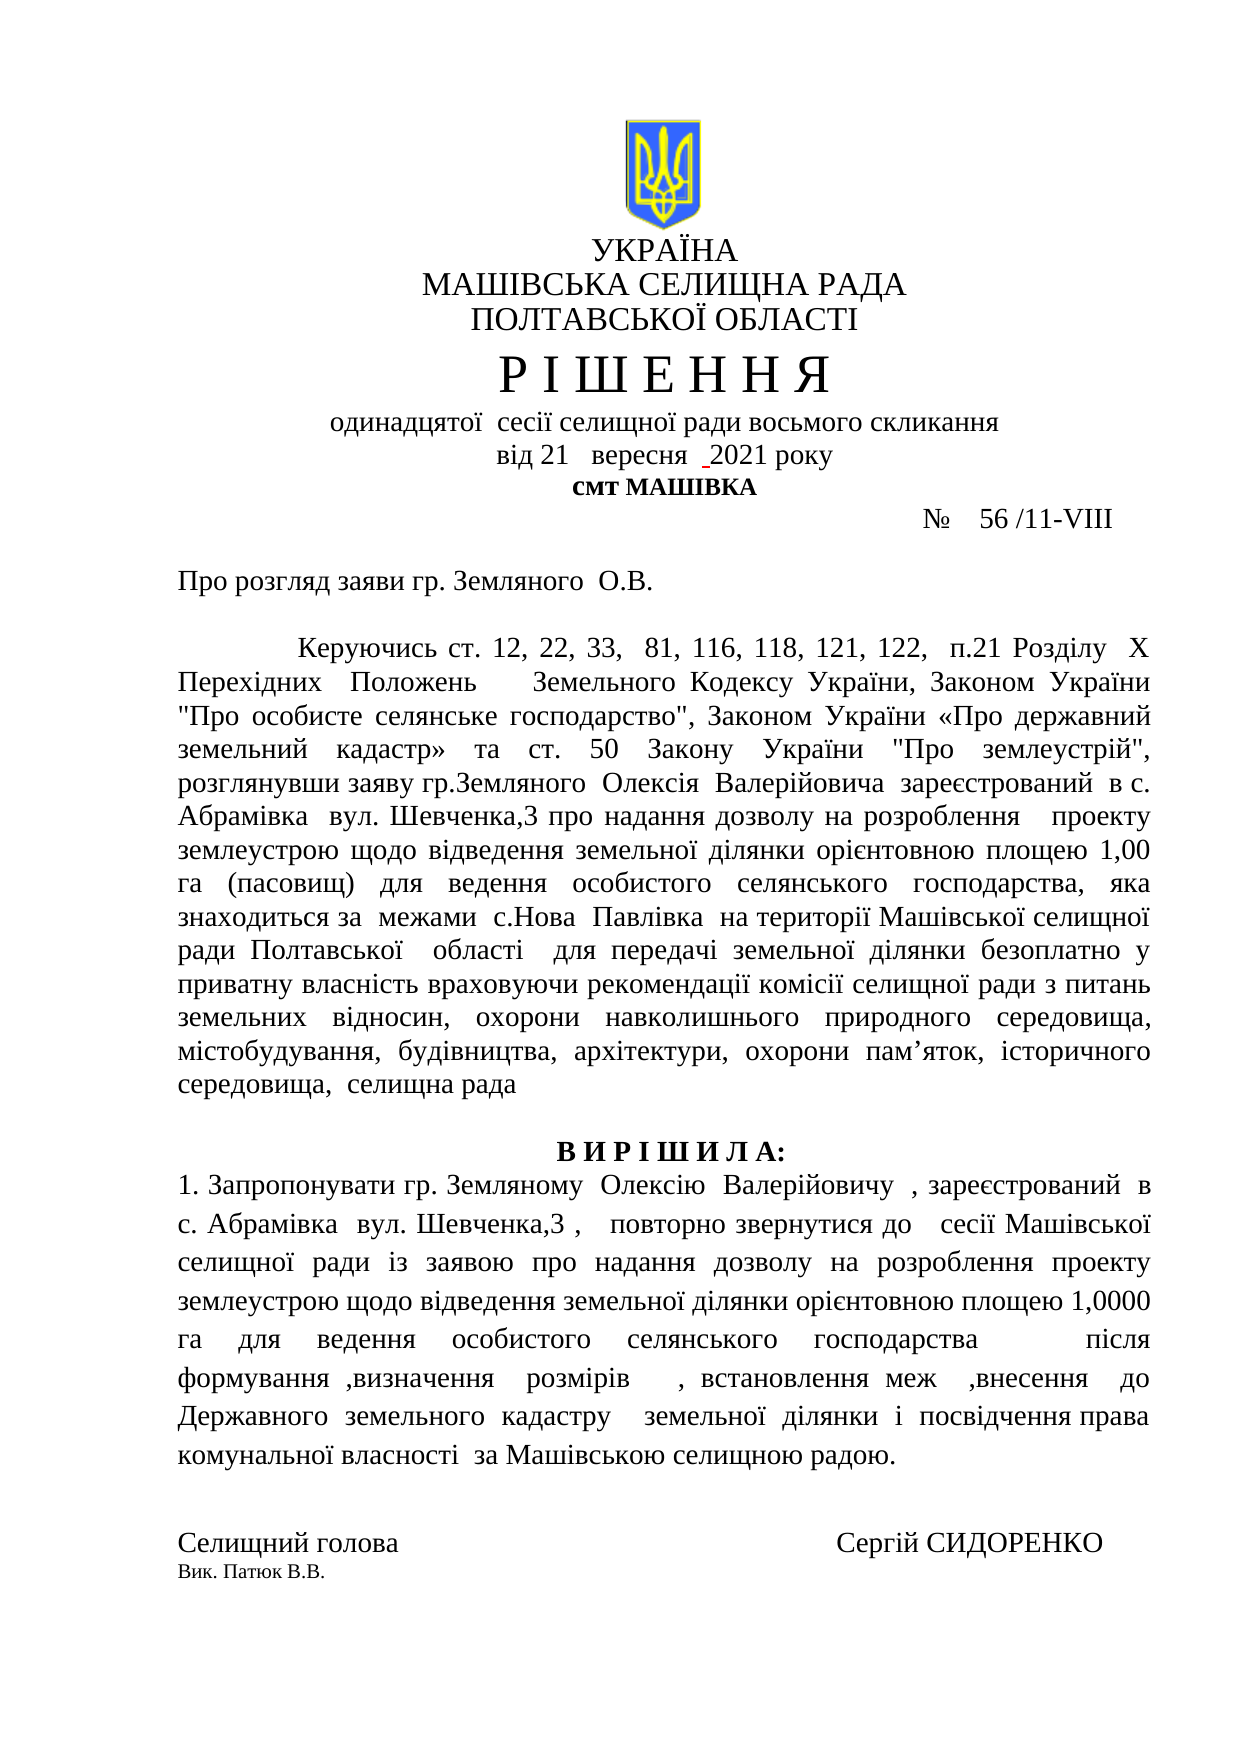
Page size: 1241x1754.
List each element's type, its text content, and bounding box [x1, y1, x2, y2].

text № 56 /11-VІІІ [177, 501, 1152, 535]
text УКРАЇНА [177, 234, 1152, 268]
text Керуючись ст. 12, 22, 33, 81, 116, 118, 121, 122, п.21 Розділу Х Перехідних Положень Земельного Кодексу України, Законом України "Про особисте селянське господарство", Законом України «Про державний земельний кадастр» та ст. 50 Закону України "Про землеустрій", розглянувши заяву гр.Земляного Олексія Валерійовича зареєстрований в с. Абрамівка вул. Шевченка,3 про надання дозволу на розроблення проекту землеустрою щодо відведення земельної ділянки орієнтовною площею 1,00 га (пасовищ) для ведення особистого селянського господарства, яка знаходиться за межами с.Нова Павлівка на території Машівської селищної ради Полтавської області для передачі земельної ділянки безоплатно у приватну власність враховуючи рекомендації комісії селищної ради з питань земельних відносин, охорони навколишнього природного середовища, містобудування, будівництва, архітектури, охорони пам’яток, історичного середовища, селищна рада [177, 631, 1152, 1100]
list одинадцятої сесії селищної ради восьмого скликання [177, 404, 1152, 437]
list від 21 вересня 2021 року [177, 437, 1152, 471]
list смт МАШІВКА [177, 471, 1152, 501]
text В И Р І Ш И Л А: [177, 1134, 1152, 1167]
text Вик. Патюк В.В. [177, 1559, 1152, 1583]
text МАШІВСЬКА СЕЛИЩНА РАДА [177, 268, 1152, 303]
text 1. Запропонувати гр. Земляному Олексію Валерійовичу , зареєстрований в с. Абрамівка вул. Шевченка,3 , повторно звернутися до сесії Машівської селищної ради із заявою про надання дозволу на розроблення проекту землеустрою щодо відведення земельної ділянки орієнтовною площею 1,0000 га для ведення особистого селянського господарства після формування ,визначення розмірів , встановлення меж ,внесення до Державного земельного кадастру земельної ділянки і посвідчення права комунальної власності за Машівською селищною радою. [177, 1167, 1152, 1471]
text ПОЛТАВСЬКОЇ ОБЛАСТІ [177, 303, 1152, 337]
table_header Про розгляд заяви гр. Земляного О.В. [166, 564, 758, 631]
text Р І Ш Е Н Н Я [177, 348, 1152, 404]
text Селищний голова Сергій СИДОРЕНКО [177, 1525, 1152, 1559]
